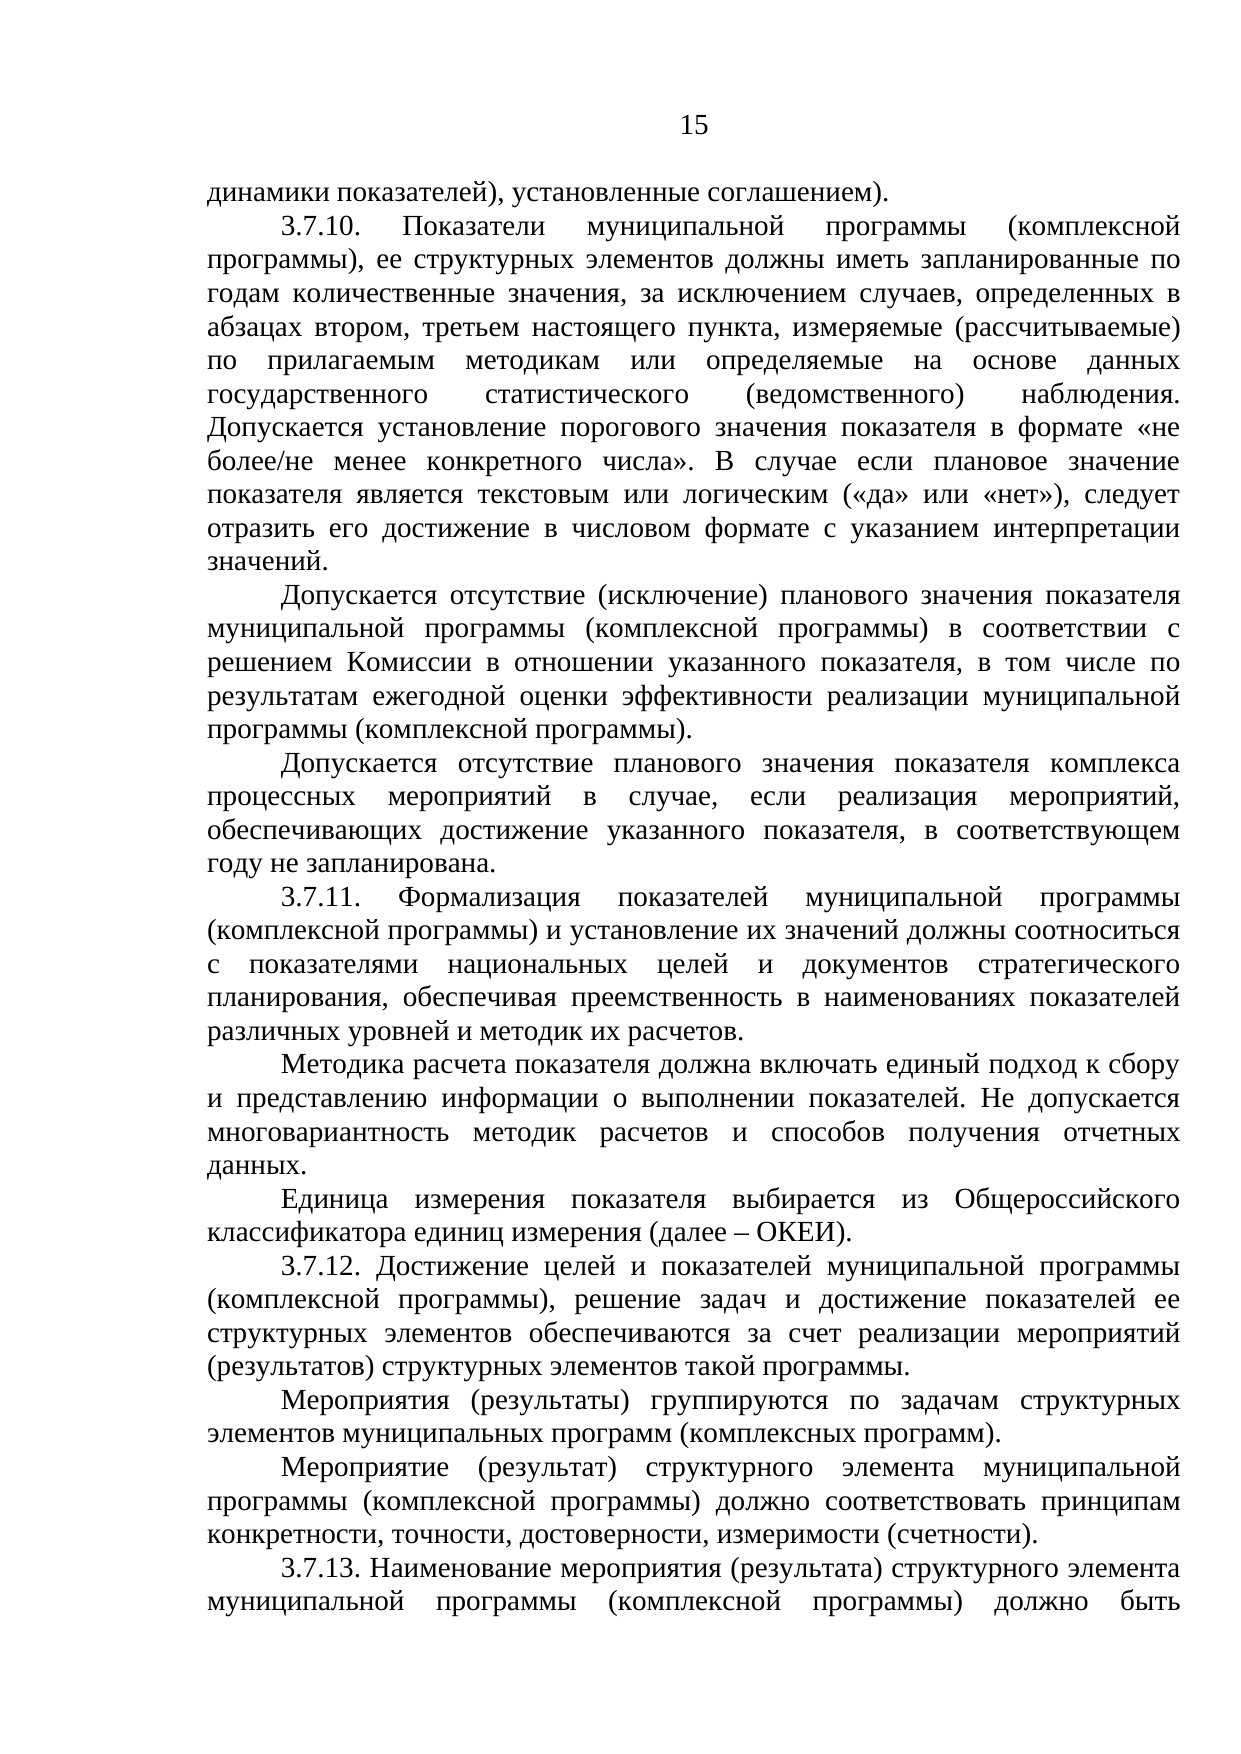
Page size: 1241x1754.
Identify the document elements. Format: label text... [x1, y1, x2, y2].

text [207, 1550, 1181, 1617]
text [207, 174, 1181, 208]
text Единица измерения показателя выбирается из Общероссийского классификатора единиц измерения (далее – ОКЕИ). [207, 1181, 1181, 1248]
text Мероприятия (результаты) группируются по задачам структурных элементов муниципальных программ (комплексных программ). [207, 1382, 1181, 1449]
text Методика расчета показателя должна включать единый подход к сбору и представлению информации о выполнении показателей. Не допускается многовариантность методик расчетов и способов получения отчетных данных. [207, 1047, 1181, 1181]
text 3.7.11. Формализация показателей муниципальной программы (комплексной программы) и установление их значений должны соотноситься с показателями национальных целей и документов стратегического планирования, обеспечивая преемственность в наименованиях показателей различных уровней и методик их расчетов. [207, 879, 1181, 1047]
text 3.7.12. Достижение целей и показателей муниципальной программы (комплексной программы), решение задач и достижение показателей ее структурных элементов обеспечиваются за счет реализации мероприятий (результатов) структурных элементов такой программы. [207, 1248, 1181, 1382]
text Допускается отсутствие планового значения показателя комплекса процессных мероприятий в случае, если реализация мероприятий, обеспечивающих достижение указанного показателя, в соответствующем году не запланирована. [207, 745, 1181, 879]
text 3.7.10. Показатели муниципальной программы (комплексной программы), ее структурных элементов должны иметь запланированные по годам количественные значения, за исключением случаев, определенных в абзацах втором, третьем настоящего пункта, измеряемые (рассчитываемые) по прилагаемым методикам или определяемые на основе данных государственного статистического (ведомственного) наблюдения. Допускается установление порогового значения показателя в формате «не более/не менее конкретного числа». В случае если плановое значение показателя является текстовым или логическим («да» или «нет»), следует отразить его достижение в числовом формате с указанием интерпретации значений. [207, 208, 1181, 577]
text Мероприятие (результат) структурного элемента муниципальной программы (комплексной программы) должно соответствовать принципам конкретности, точности, достоверности, измеримости (счетности). [207, 1449, 1181, 1550]
text Допускается отсутствие (исключение) планового значения показателя муниципальной программы (комплексной программы) в соответствии с решением Комиссии в отношении указанного показателя, в том числе по результатам ежегодной оценки эффективности реализации муниципальной программы (комплексной программы). [207, 577, 1181, 745]
